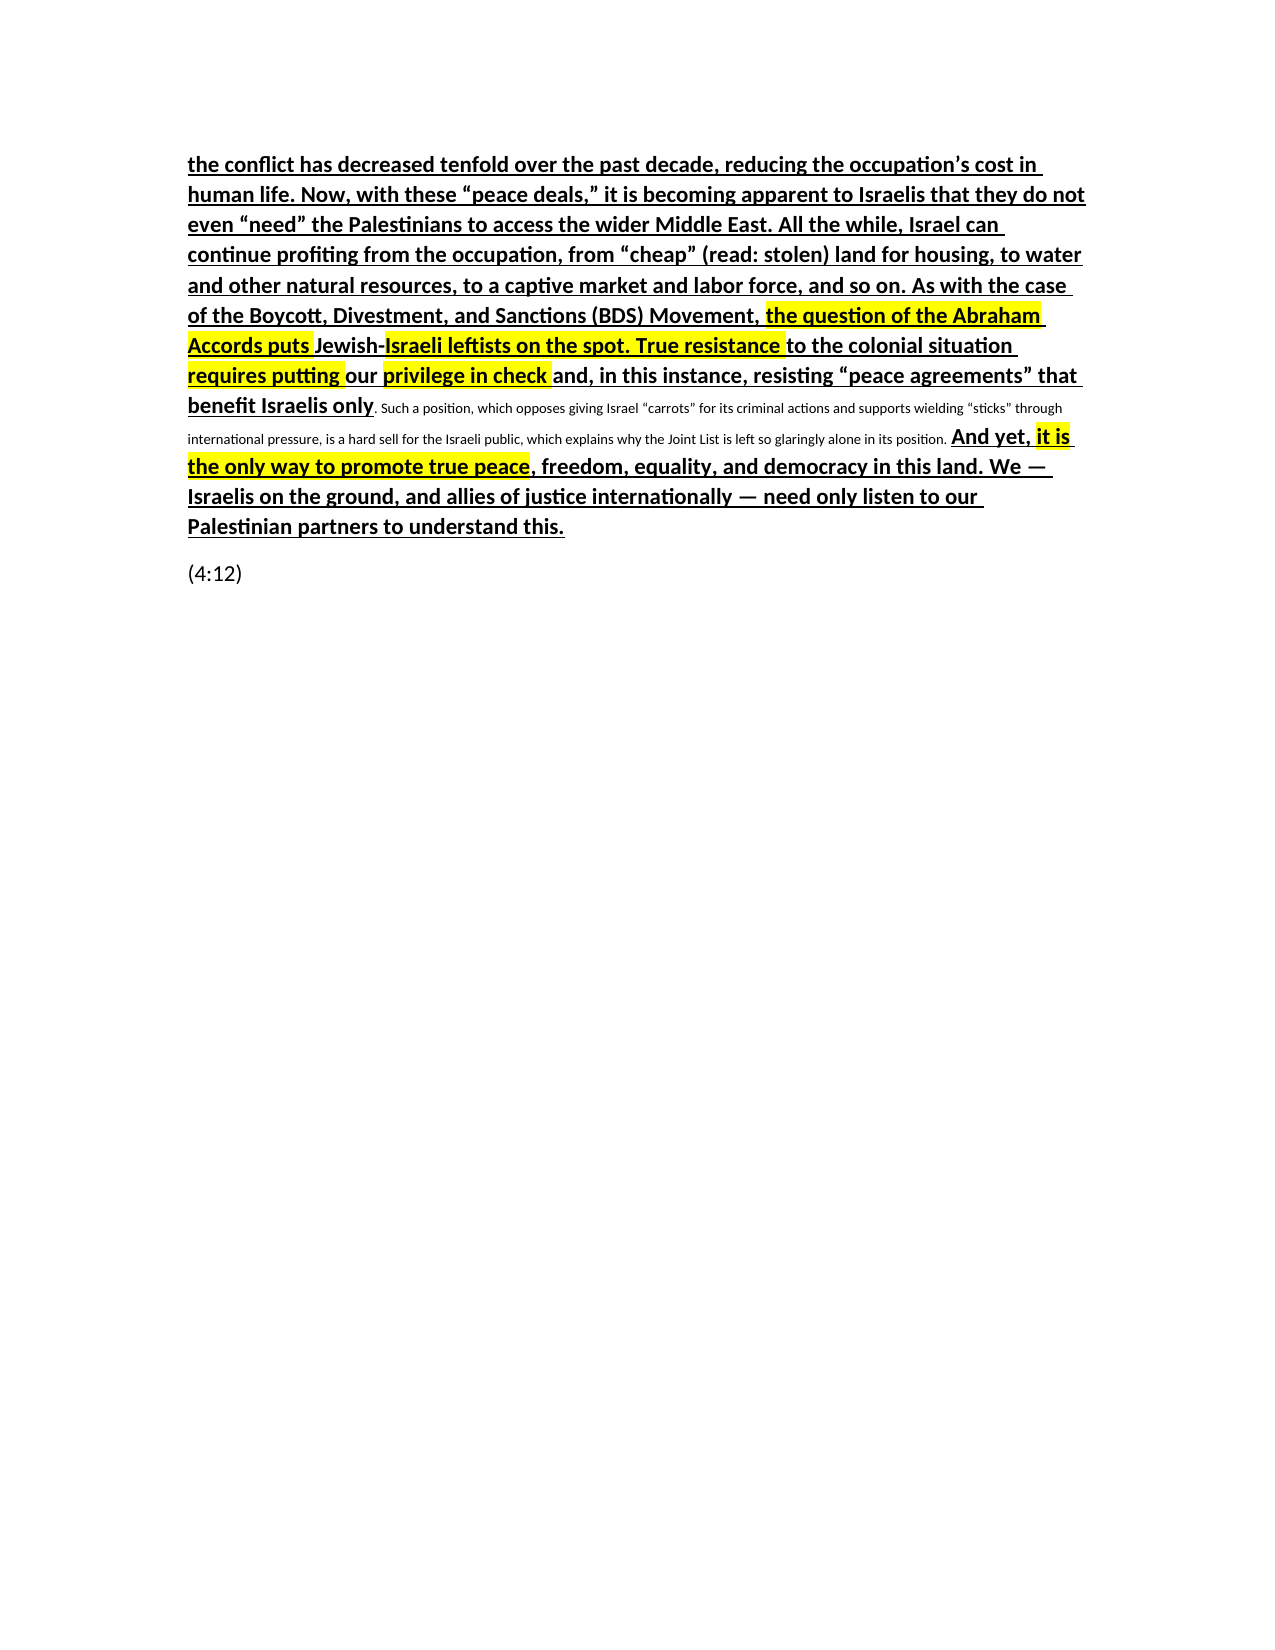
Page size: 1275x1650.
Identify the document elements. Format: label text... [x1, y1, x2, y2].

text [187, 150, 1087, 541]
text (4:12) [187, 559, 1087, 587]
